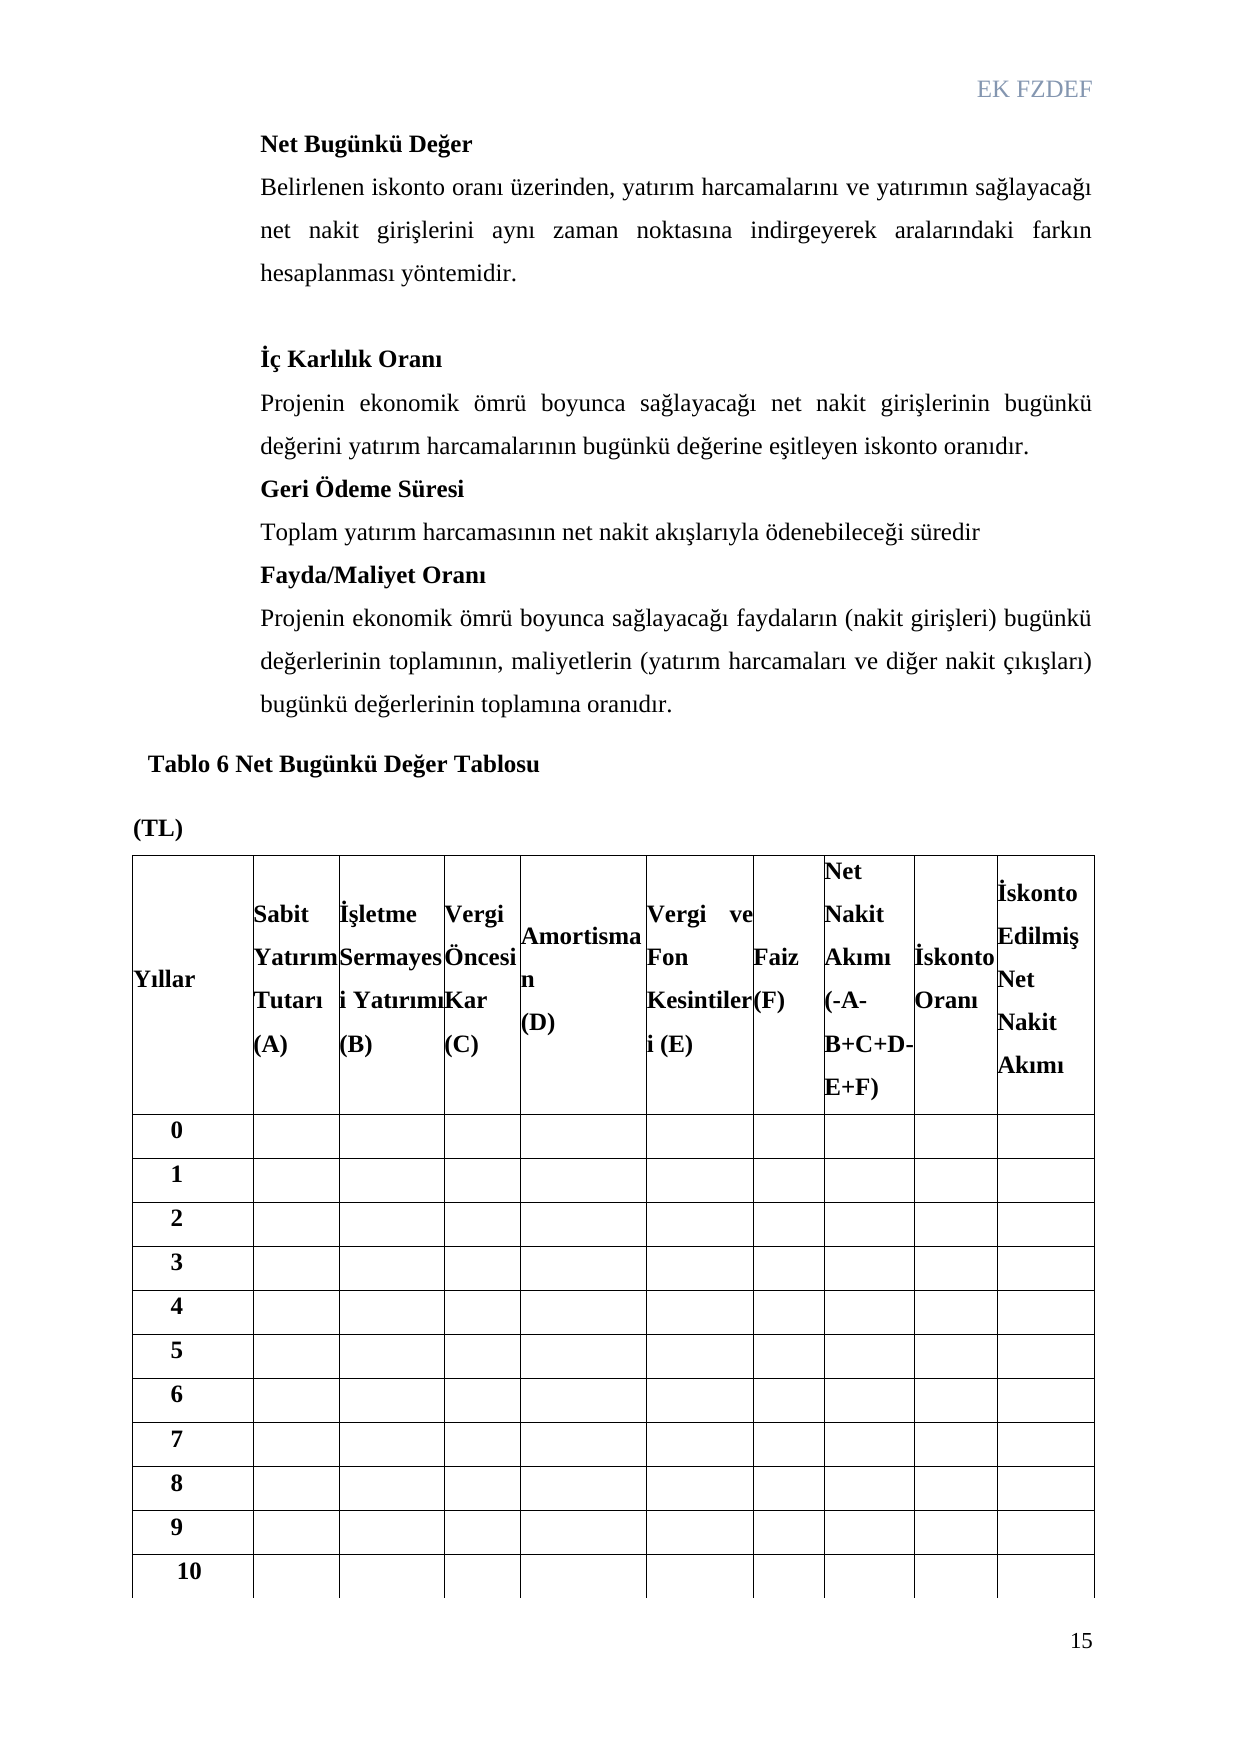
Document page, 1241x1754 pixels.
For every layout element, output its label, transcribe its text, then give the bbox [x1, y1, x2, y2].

table_cell [647, 1335, 753, 1378]
table_cell [998, 1511, 1094, 1554]
table_cell [340, 1423, 444, 1466]
table_cell [445, 1511, 520, 1554]
table_cell [754, 1555, 824, 1598]
table_cell [521, 1203, 646, 1246]
table_cell [825, 1335, 914, 1378]
table_cell [254, 1335, 339, 1378]
table_cell [445, 1291, 520, 1334]
table_cell [998, 1159, 1094, 1202]
table_cell [915, 1247, 997, 1290]
table_cell [647, 1203, 753, 1246]
table_cell [754, 1511, 824, 1554]
table_cell [825, 1511, 914, 1554]
table_cell [445, 1467, 520, 1510]
table_cell [521, 1335, 646, 1378]
table_cell [825, 1423, 914, 1466]
table_cell [915, 1555, 997, 1598]
list Projenin ekonomik ömrü boyunca sağlayacağı faydaların (nakit girişleri) bugünkü değerlerinin toplamının, maliyetlerin (yatırım harcamaları ve diğer nakit çıkışları) bugünkü değerlerinin toplamına oranıdır. [260, 603, 1093, 718]
table_cell 3 [133, 1247, 253, 1290]
table_cell [825, 1247, 914, 1290]
table_cell [825, 1291, 914, 1334]
table_cell [825, 1467, 914, 1510]
table_cell [754, 1159, 824, 1202]
table_cell [445, 1335, 520, 1378]
table_cell İşletme Sermayesi Yatırımı (B) [340, 856, 444, 1114]
table_cell [340, 1555, 444, 1598]
table_cell [915, 1423, 997, 1466]
table_cell [998, 1467, 1094, 1510]
table_cell 6 [133, 1379, 253, 1422]
table_cell [254, 1555, 339, 1598]
table_cell [825, 1555, 914, 1598]
table_cell 4 [133, 1291, 253, 1334]
list Geri Ödeme Süresi [260, 474, 1093, 503]
table_cell [647, 1115, 753, 1158]
table_cell Faiz (F) [754, 856, 824, 1114]
table_cell Yıllar [133, 856, 253, 1114]
table_cell [647, 1247, 753, 1290]
table_cell [254, 1159, 339, 1202]
table_cell [998, 1247, 1094, 1290]
table_cell [521, 1511, 646, 1554]
table_cell [254, 1467, 339, 1510]
table_cell [915, 1203, 997, 1246]
table_cell [915, 1511, 997, 1554]
table_cell [521, 1159, 646, 1202]
table_cell 0 [133, 1115, 253, 1158]
table_cell [825, 1379, 914, 1422]
table_cell [915, 1335, 997, 1378]
table_cell [254, 1423, 339, 1466]
table_cell [754, 1247, 824, 1290]
table_cell Vergi ve Fon Kesintileri (E) [647, 856, 753, 1114]
table_cell [254, 1247, 339, 1290]
table_cell [647, 1511, 753, 1554]
table_cell 5 [133, 1335, 253, 1378]
table_cell [521, 1555, 646, 1598]
table_cell Amortisman (D) [521, 856, 646, 1114]
table_cell [254, 1511, 339, 1554]
table_cell [340, 1467, 444, 1510]
table_cell [915, 1159, 997, 1202]
table_cell 8 [133, 1467, 253, 1510]
table_cell [915, 1115, 997, 1158]
table_cell [647, 1159, 753, 1202]
table_cell [254, 1379, 339, 1422]
table_cell [445, 1423, 520, 1466]
table_cell [915, 1467, 997, 1510]
table_cell [754, 1467, 824, 1510]
table_cell [445, 1203, 520, 1246]
table_cell [521, 1467, 646, 1510]
table_cell [998, 1115, 1094, 1158]
table_cell [754, 1379, 824, 1422]
table_cell [998, 1203, 1094, 1246]
table_cell İskonto Oranı [915, 856, 997, 1114]
table_cell [340, 1291, 444, 1334]
table_cell 2 [133, 1203, 253, 1246]
table_cell [445, 1247, 520, 1290]
text Tablo 6 Net Bugünkü Değer Tablosu [148, 749, 1093, 778]
table_cell [340, 1247, 444, 1290]
table_cell [754, 1115, 824, 1158]
list Projenin ekonomik ömrü boyunca sağlayacağı net nakit girişlerinin bugünkü değerini yatırım harcamalarının bugünkü değerine eşitleyen iskonto oranıdır. [260, 388, 1093, 459]
table_cell [521, 1379, 646, 1422]
table_cell 7 [133, 1423, 253, 1466]
table_cell [647, 1467, 753, 1510]
list Belirlenen iskonto oranı üzerinden, yatırım harcamalarını ve yatırımın sağlayacağı net nakit girişlerini aynı zaman noktasına indirgeyerek aralarındaki farkın hesaplanması yöntemidir. [260, 172, 1093, 287]
table_cell [754, 1335, 824, 1378]
table_cell [445, 1555, 520, 1598]
table_cell [521, 1115, 646, 1158]
list Toplam yatırım harcamasının net nakit akışlarıyla ödenebileceği süredir [260, 517, 1093, 546]
table_cell 1 [133, 1159, 253, 1202]
table_cell [340, 1335, 444, 1378]
table_cell [521, 1291, 646, 1334]
list Fayda/Maliyet Oranı [260, 560, 1093, 589]
table_cell 9 [133, 1511, 253, 1554]
table_cell [254, 1291, 339, 1334]
list Net Bugünkü Değer [260, 129, 1093, 158]
table_cell [254, 1203, 339, 1246]
table_cell [825, 1159, 914, 1202]
list İç Karlılık Oranı [260, 344, 1093, 373]
table_cell [521, 1423, 646, 1466]
table_cell [825, 1203, 914, 1246]
table_cell [521, 1247, 646, 1290]
table_cell [754, 1291, 824, 1334]
table_cell [647, 1291, 753, 1334]
table_cell [998, 1335, 1094, 1378]
table_cell [340, 1511, 444, 1554]
table_cell [445, 1159, 520, 1202]
table_cell [915, 1379, 997, 1422]
table_cell [998, 1423, 1094, 1466]
table_cell [998, 1379, 1094, 1422]
table_cell Sabit Yatırım Tutarı (A) [254, 856, 339, 1114]
table_cell [340, 1203, 444, 1246]
table_cell [340, 1115, 444, 1158]
table_cell 10 [133, 1555, 253, 1598]
table_cell [647, 1555, 753, 1598]
table_cell Vergi Öncesi Kar (C) [445, 856, 520, 1114]
table_cell Net Nakit Akımı (-A- B+C+D- E+F) [825, 856, 914, 1114]
table_cell [754, 1203, 824, 1246]
table_cell [647, 1379, 753, 1422]
table_cell [445, 1115, 520, 1158]
table_cell [915, 1291, 997, 1334]
table_cell İskonto Edilmiş Net Nakit Akımı [998, 856, 1094, 1114]
table_cell [340, 1159, 444, 1202]
table_cell [340, 1379, 444, 1422]
table_cell [998, 1291, 1094, 1334]
table_cell [254, 1115, 339, 1158]
table_cell [998, 1555, 1094, 1598]
table_header (TL) [133, 813, 1094, 855]
table_cell [647, 1423, 753, 1466]
table_cell [825, 1115, 914, 1158]
table_cell [445, 1379, 520, 1422]
table_cell [754, 1423, 824, 1466]
